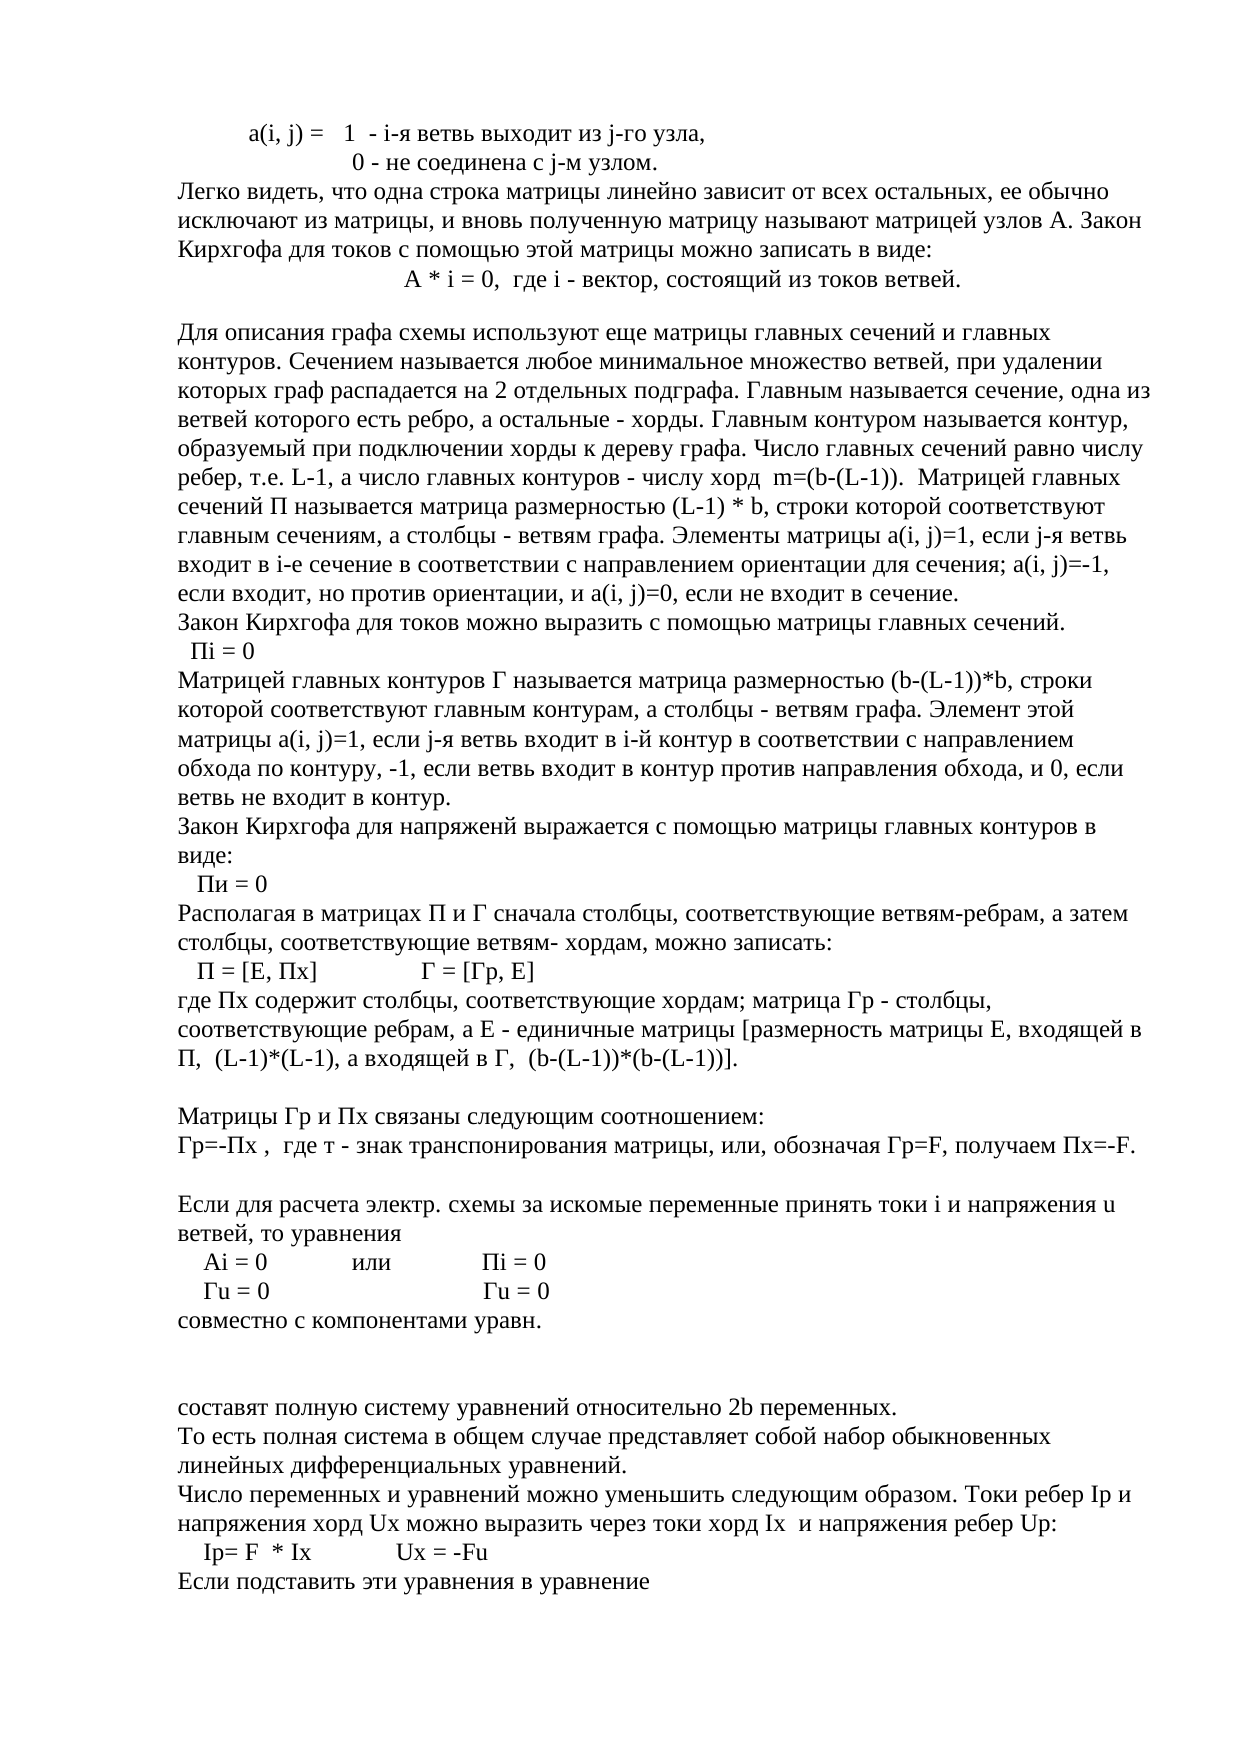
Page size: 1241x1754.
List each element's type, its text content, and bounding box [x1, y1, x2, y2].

text Матрицы Гр и Пх связаны следующим соотношением: [177, 1101, 1152, 1130]
text совместно с компонентами уравн. [177, 1305, 1152, 1334]
text То есть полная система в общем случае представляет собой набор обыкновенных линейных дифференциальных уравнений. [177, 1421, 1152, 1479]
text a(i, j) = 1 - i-я ветвь выходит из j-го узла, [177, 118, 1152, 147]
text Располагая в матрицах П и Г сначала столбцы, соответствующие ветвям-ребрам, а затем столбцы, соответствующие ветвям- хордам, можно записать: [177, 898, 1152, 956]
text Гu = 0 Гu = 0 [177, 1276, 1152, 1305]
text составят полную систему уравнений относительно 2b переменных. [177, 1392, 1152, 1421]
text Пi = 0 [177, 636, 1152, 665]
text Легко видеть, что одна строка матрицы линейно зависит от всех остальных, ее обычно исключают из матрицы, и вновь полученную матрицу называют матрицей узлов А. Закон Кирхгофа для токов с помощью этой матрицы можно записать в виде: [177, 176, 1152, 263]
text Закон Кирхгофа для токов можно выразить с помощью матрицы главных сечений. [177, 607, 1152, 636]
text Число переменных и уравнений можно уменьшить следующим образом. Токи ребер Ip и напряжения хорд Ux можно выразить через токи хорд Ix и напряжения ребер Up: [177, 1479, 1152, 1537]
text Если подставить эти уравнения в уравнение [177, 1566, 1152, 1595]
text Если для расчета электр. схемы за искомые переменные принять токи i и напряжения u ветвей, то уравнения [177, 1188, 1152, 1247]
text П = [E, Пх] Г = [Гр, Е] [177, 956, 1152, 985]
text Закон Кирхгофа для напряженй выражается с помощью матрицы главных контуров в виде: [177, 811, 1152, 869]
text где Пх содержит столбцы, соответствующие хордам; матрица Гр - столбцы, соответствующие ребрам, а Е - единичные матрицы [размерность матрицы Е, входящей в П, (L-1)*(L-1), а входящей в Г, (b-(L-1))*(b-(L-1))]. [177, 985, 1152, 1072]
text Ip= F * Ix Ux = -Fu [177, 1537, 1152, 1566]
text Матрицей главных контуров Г называется матрица размерностью (b-(L-1))*b, строки которой соответствуют главным контурам, а столбцы - ветвям графа. Элемент этой матрицы a(i, j)=1, если j-я ветвь входит в i-й контур в соответствии с направлением обхода по контуру, -1, если ветвь входит в контур против направления обхода, и 0, если ветвь не входит в контур. [177, 665, 1152, 811]
text Ai = 0 или Пi = 0 [177, 1247, 1152, 1276]
text А * i = 0, где i - вектор, состоящий из токов ветвей. [177, 263, 1152, 292]
text 0 - не соединена с j-м узлом. [177, 147, 1152, 176]
text Гр=-Пх , где т - знак транспонирования матрицы, или, обозначая Гр=F, получаем Пх=-F. [177, 1130, 1152, 1159]
text Для описания графа схемы используют еще матрицы главных сечений и главных контуров. Сечением называется любое минимальное множество ветвей, при удалении которых граф распадается на 2 отдельных подграфа. Главным называется сечение, одна из ветвей которого есть ребро, а остальные - хорды. Главным контуром называется контур, образуемый при подключении хорды к дереву графа. Число главных сечений равно числу ребер, т.е. L-1, а число главных контуров - числу хорд m=(b-(L-1)). Матрицей главных сечений П называется матрица размерностью (L-1) * b, строки которой соответствуют главным сечениям, а столбцы - ветвям графа. Элементы матрицы a(i, j)=1, если j-я ветвь входит в i-е сечение в соответствии с направлением ориентации для сечения; a(i, j)=-1, если входит, но против ориентации, и a(i, j)=0, если не входит в сечение. [177, 317, 1152, 607]
text Пи = 0 [177, 869, 1152, 898]
